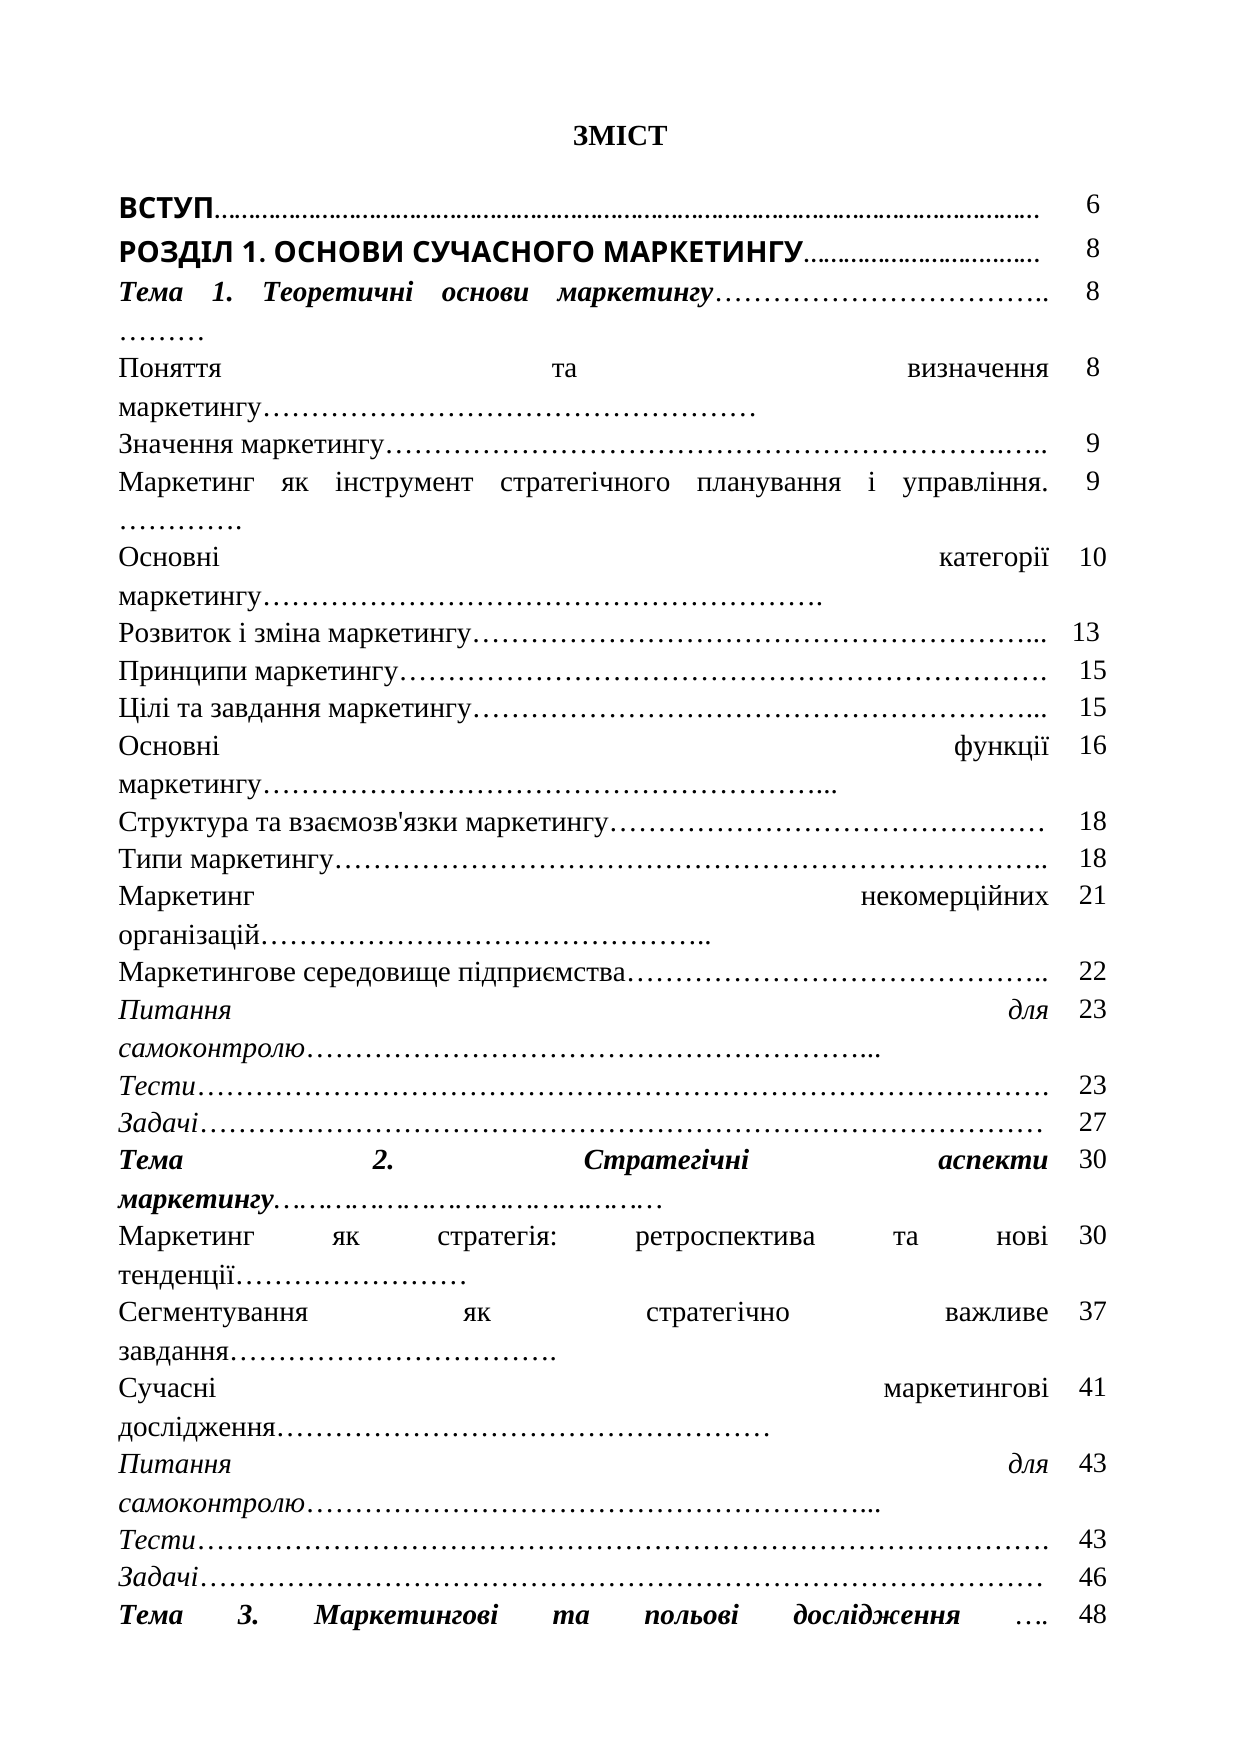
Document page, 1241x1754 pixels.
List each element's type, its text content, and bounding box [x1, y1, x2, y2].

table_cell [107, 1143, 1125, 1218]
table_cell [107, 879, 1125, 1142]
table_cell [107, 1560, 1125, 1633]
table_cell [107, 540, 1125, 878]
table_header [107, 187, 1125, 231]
list ЗМІСТ [118, 118, 1122, 152]
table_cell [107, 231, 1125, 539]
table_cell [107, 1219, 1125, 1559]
